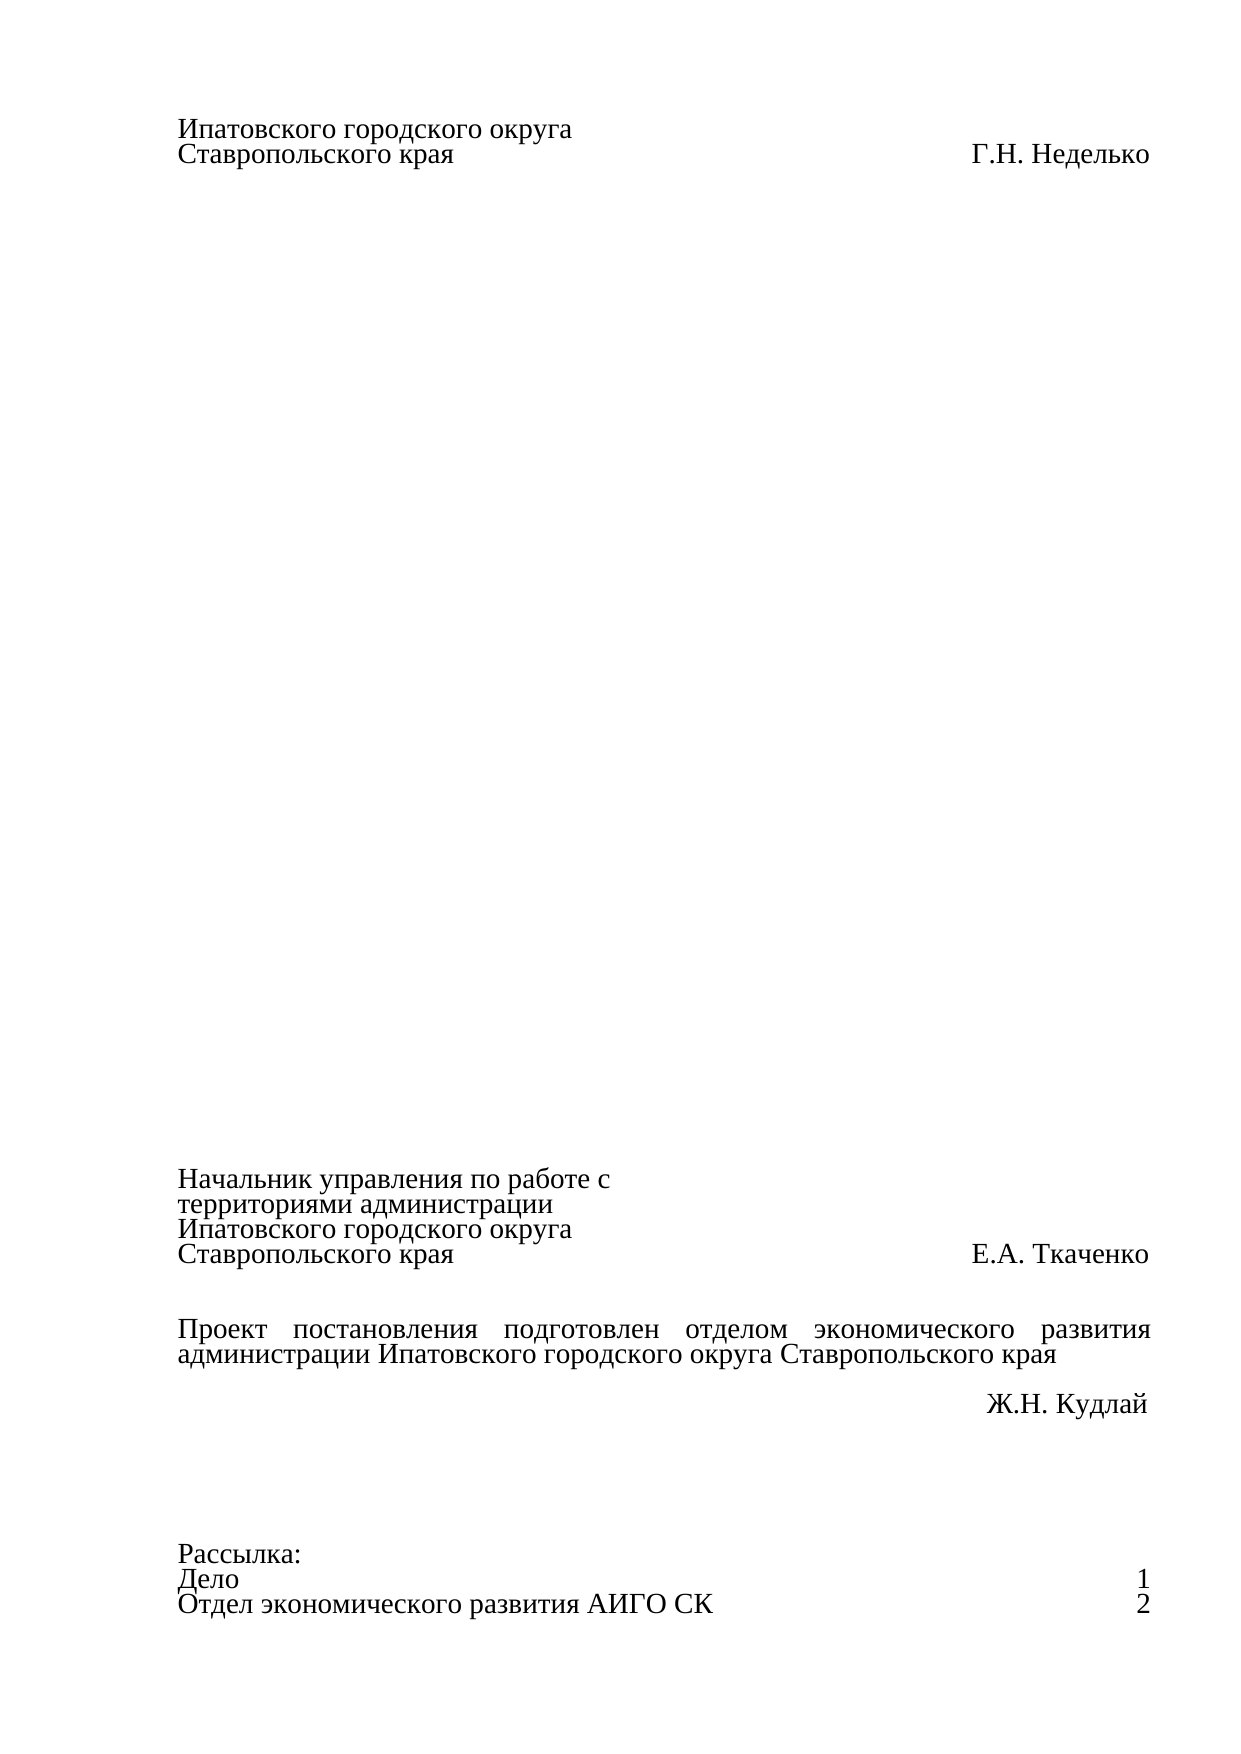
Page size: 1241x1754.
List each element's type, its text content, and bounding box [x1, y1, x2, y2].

text Проект постановления подготовлен отделом экономического развития администрации Ипатовского городского округа Ставропольского края [177, 1318, 1152, 1368]
text Рассылка: [177, 1543, 1152, 1568]
text Ж.Н. Кудлай [177, 1393, 1152, 1418]
text территориями администрации [177, 1193, 1152, 1218]
text Ставропольского края Г.Н. Неделько [177, 143, 1152, 168]
text Ипатовского городского округа [177, 1218, 1152, 1243]
text Отдел экономического развития АИГО СК 2 [177, 1593, 1152, 1618]
text Ставропольского края Е.А. Ткаченко [177, 1243, 1152, 1268]
text Ипатовского городского округа [177, 118, 1152, 143]
text Начальник управления по работе с [177, 1168, 1152, 1193]
text Дело 1 [177, 1568, 1152, 1593]
